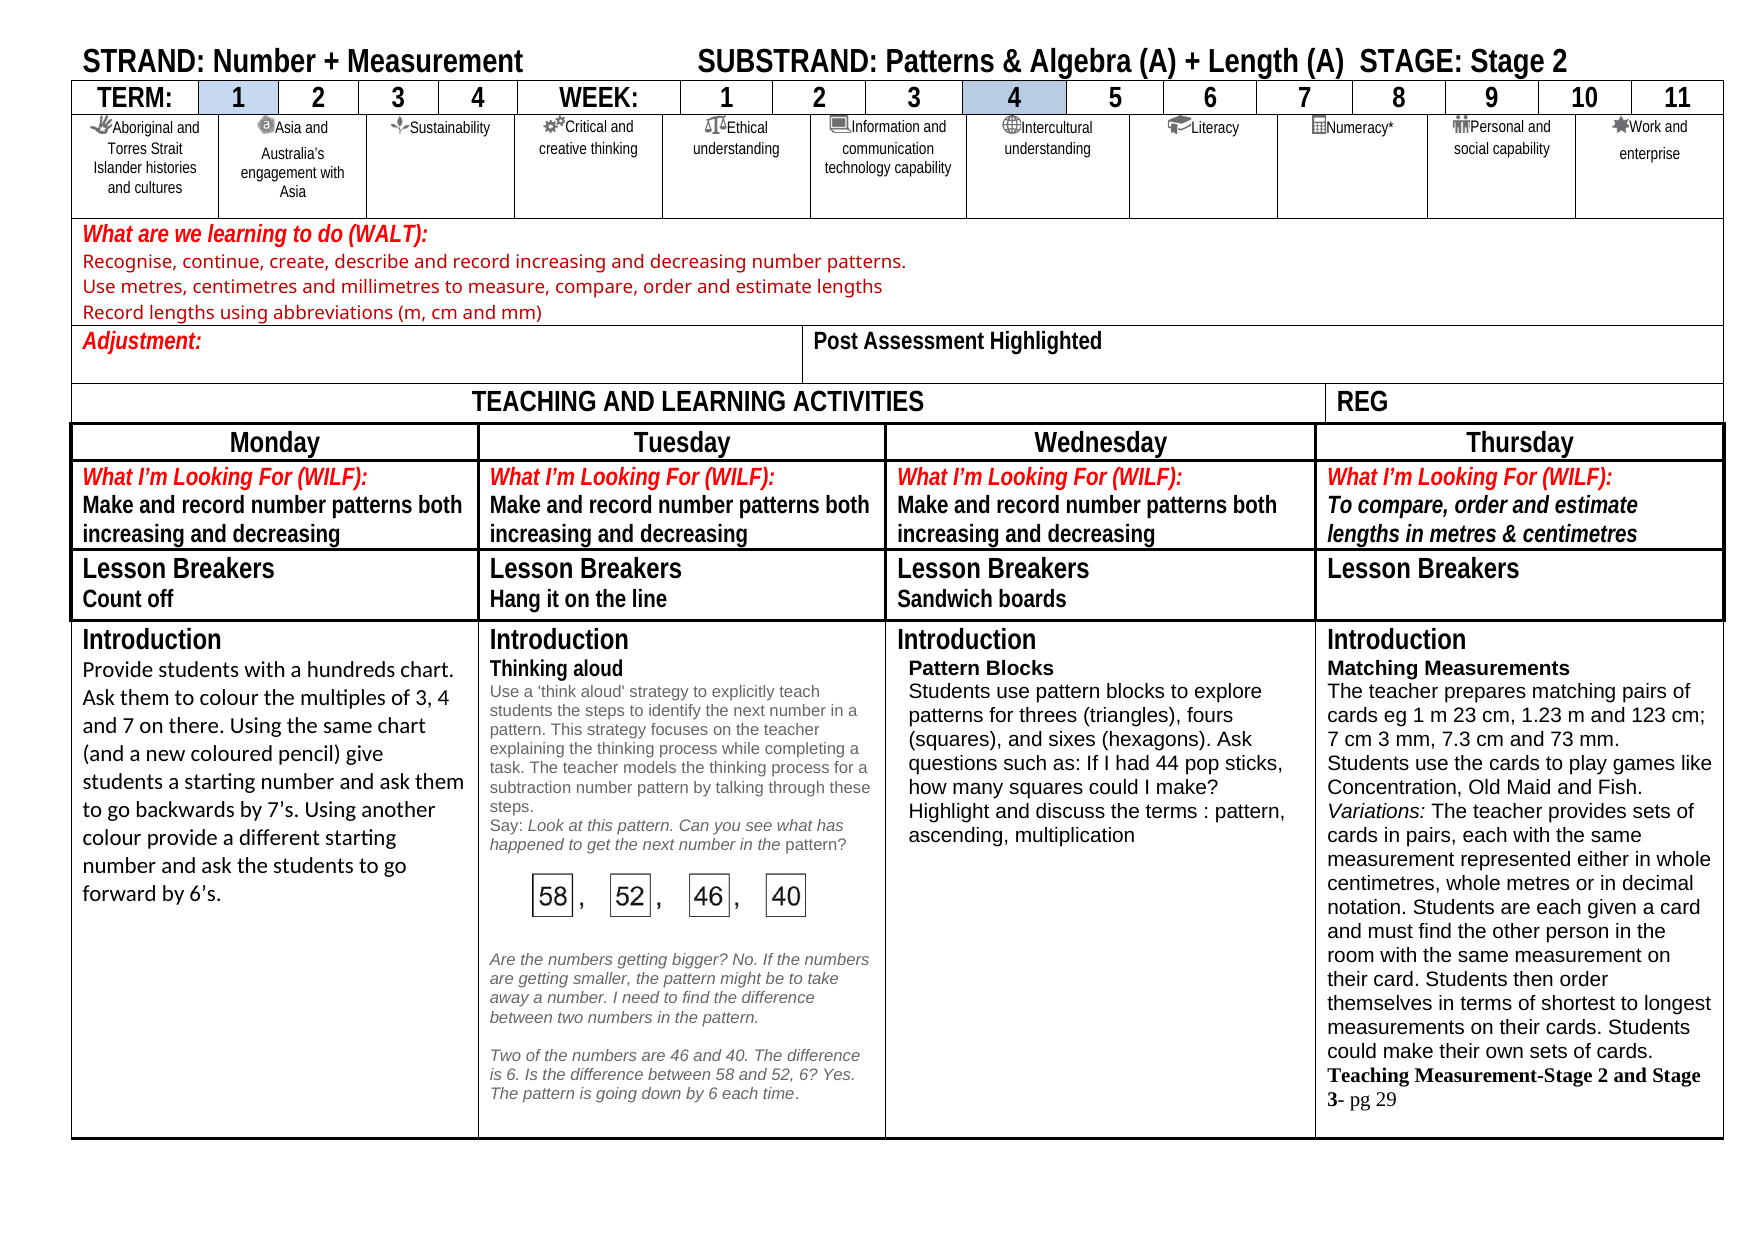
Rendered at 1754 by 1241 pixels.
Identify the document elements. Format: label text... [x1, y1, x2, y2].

table_cell 9 [1446, 81, 1538, 114]
table_cell Lesson Breakers Count off [73, 551, 477, 619]
table_cell Information and communication technology capability [811, 115, 966, 218]
table_cell 1 [681, 81, 772, 114]
table_cell 6 [1164, 81, 1256, 114]
table_cell 7 [1257, 81, 1352, 114]
table_cell What are we learning to do (WALT): Recognise, continue, create, describe and record increasing and decreasing number patterns. Use metres, centimetres and millimetres to measure, compare, order and estimate lengths Record lengths using abbreviations (m, cm and mm) [72, 219, 1723, 324]
table_cell 8 [1353, 81, 1445, 114]
table_cell TERM: [72, 81, 198, 114]
table_cell What I’m Looking For (WILF): Make and record number patterns both increasing and decreasing [887, 462, 1314, 548]
table_cell 2 [773, 81, 865, 114]
picture [532, 866, 806, 924]
table_cell 10 [1539, 81, 1631, 114]
picture [543, 115, 565, 133]
picture [1612, 115, 1630, 133]
picture [704, 115, 727, 134]
table_cell Introduction Matching Measurements The teacher prepares matching pairs of cards eg 1 m 23 cm, 1.23 m and 123 cm; 7 cm 3 mm, 7.3 cm and 73 mm. Students use the cards to play games like Concentration, Old Maid and Fish. Variations: The teacher provides sets of cards in pairs, each with the same measurement represented either in whole centimetres, whole metres or in decimal notation. Students are each given a card and must find the other person in the room with the same measurement on their card. Students then order themselves in terms of shortest to longest measurements on their cards. Students could make their own sets of cards. Teaching Measurement-Stage 2 and Stage 3- pg 29 [1316, 622, 1723, 1137]
table_cell Introduction [886, 622, 1315, 1137]
table_cell Lesson Breakers Hang it on the line [480, 551, 884, 619]
table_cell Wednesday [887, 425, 1314, 459]
picture [1167, 115, 1192, 134]
table_cell Introduction Thinking aloud Use a 'think aloud' strategy to explicitly teach students the steps to identify the next number in a pattern. This strategy focuses on the teacher explaining the thinking process while completing a task. The teacher models the thinking process for a subtraction number pattern by talking through these steps. Say: Look at this pattern. Can you see what has happened to get the next number in the pattern? Are the numbers getting bigger? No. If the numbers are getting smaller, the pattern might be to take away a number. I need to find the difference between two numbers in the pattern. Two of the numbers are 46 and 40. The difference is 6. Is the difference between 58 and 52, 6? Yes. The pattern is going down by 6 each time. [479, 622, 885, 1137]
table_cell Sustainability [367, 115, 514, 218]
table_cell Aboriginal and Torres Strait Islander histories and cultures [72, 115, 218, 218]
table_cell Thursday [1317, 425, 1722, 459]
table_cell Personal and social capability [1428, 115, 1575, 218]
table_cell Lesson Breakers Sandwich boards [887, 551, 1314, 619]
table_cell Literacy [1130, 115, 1277, 218]
picture [1312, 115, 1327, 134]
table_cell 3 [359, 81, 438, 114]
table_cell 1 [199, 81, 278, 114]
table_cell Monday [73, 425, 477, 459]
table_cell REG [1326, 384, 1723, 422]
table_cell Asia and Australia’s engagement with Asia [219, 115, 366, 218]
picture [1002, 115, 1022, 134]
table_cell 4 [439, 81, 517, 114]
table_cell Intercultural understanding [967, 115, 1129, 218]
table_cell Critical and creative thinking [515, 115, 662, 218]
table_cell 4 [963, 81, 1066, 114]
table_cell What I’m Looking For (WILF): Make and record number patterns both increasing and decreasing [480, 462, 884, 548]
table_cell Work and enterprise [1576, 115, 1723, 218]
picture [90, 115, 113, 134]
table_cell WEEK: [518, 81, 680, 114]
table_cell Lesson Breakers [1317, 551, 1722, 619]
table_cell 3 [866, 81, 962, 114]
table_cell Ethical understanding [663, 115, 810, 218]
table_header STRAND: Number + Measurement SUBSTRAND: Patterns & Algebra (A) + Length (A) STAGE: Stage 2 [71, 41, 1724, 79]
table_cell 5 [1067, 81, 1163, 114]
picture [390, 115, 410, 134]
table_cell What I’m Looking For (WILF): Make and record number patterns both increasing and decreasing [73, 462, 477, 548]
table_cell Post Assessment Highlighted [803, 326, 1723, 383]
table_cell Numeracy* [1278, 115, 1427, 218]
picture [829, 115, 852, 133]
table_cell 2 [279, 81, 358, 114]
table_cell 11 [1632, 81, 1723, 114]
picture [257, 115, 275, 134]
picture [1452, 115, 1470, 133]
table_cell Tuesday [480, 425, 884, 459]
table_cell TEACHING AND LEARNING ACTIVITIES [72, 384, 1325, 422]
table_cell Adjustment: [72, 326, 802, 383]
table_cell Introduction Provide students with a hundreds chart. Ask them to colour the multiples of 3, 4 and 7 on there. Using the same chart (and a new coloured pencil) give students a starting number and ask them to go backwards by 7’s. Using another colour provide a different starting number and ask the students to go forward by 6’s. [72, 622, 478, 1137]
table_cell What I’m Looking For (WILF): To compare, order and estimate lengths in metres & centimetres [1317, 462, 1722, 548]
